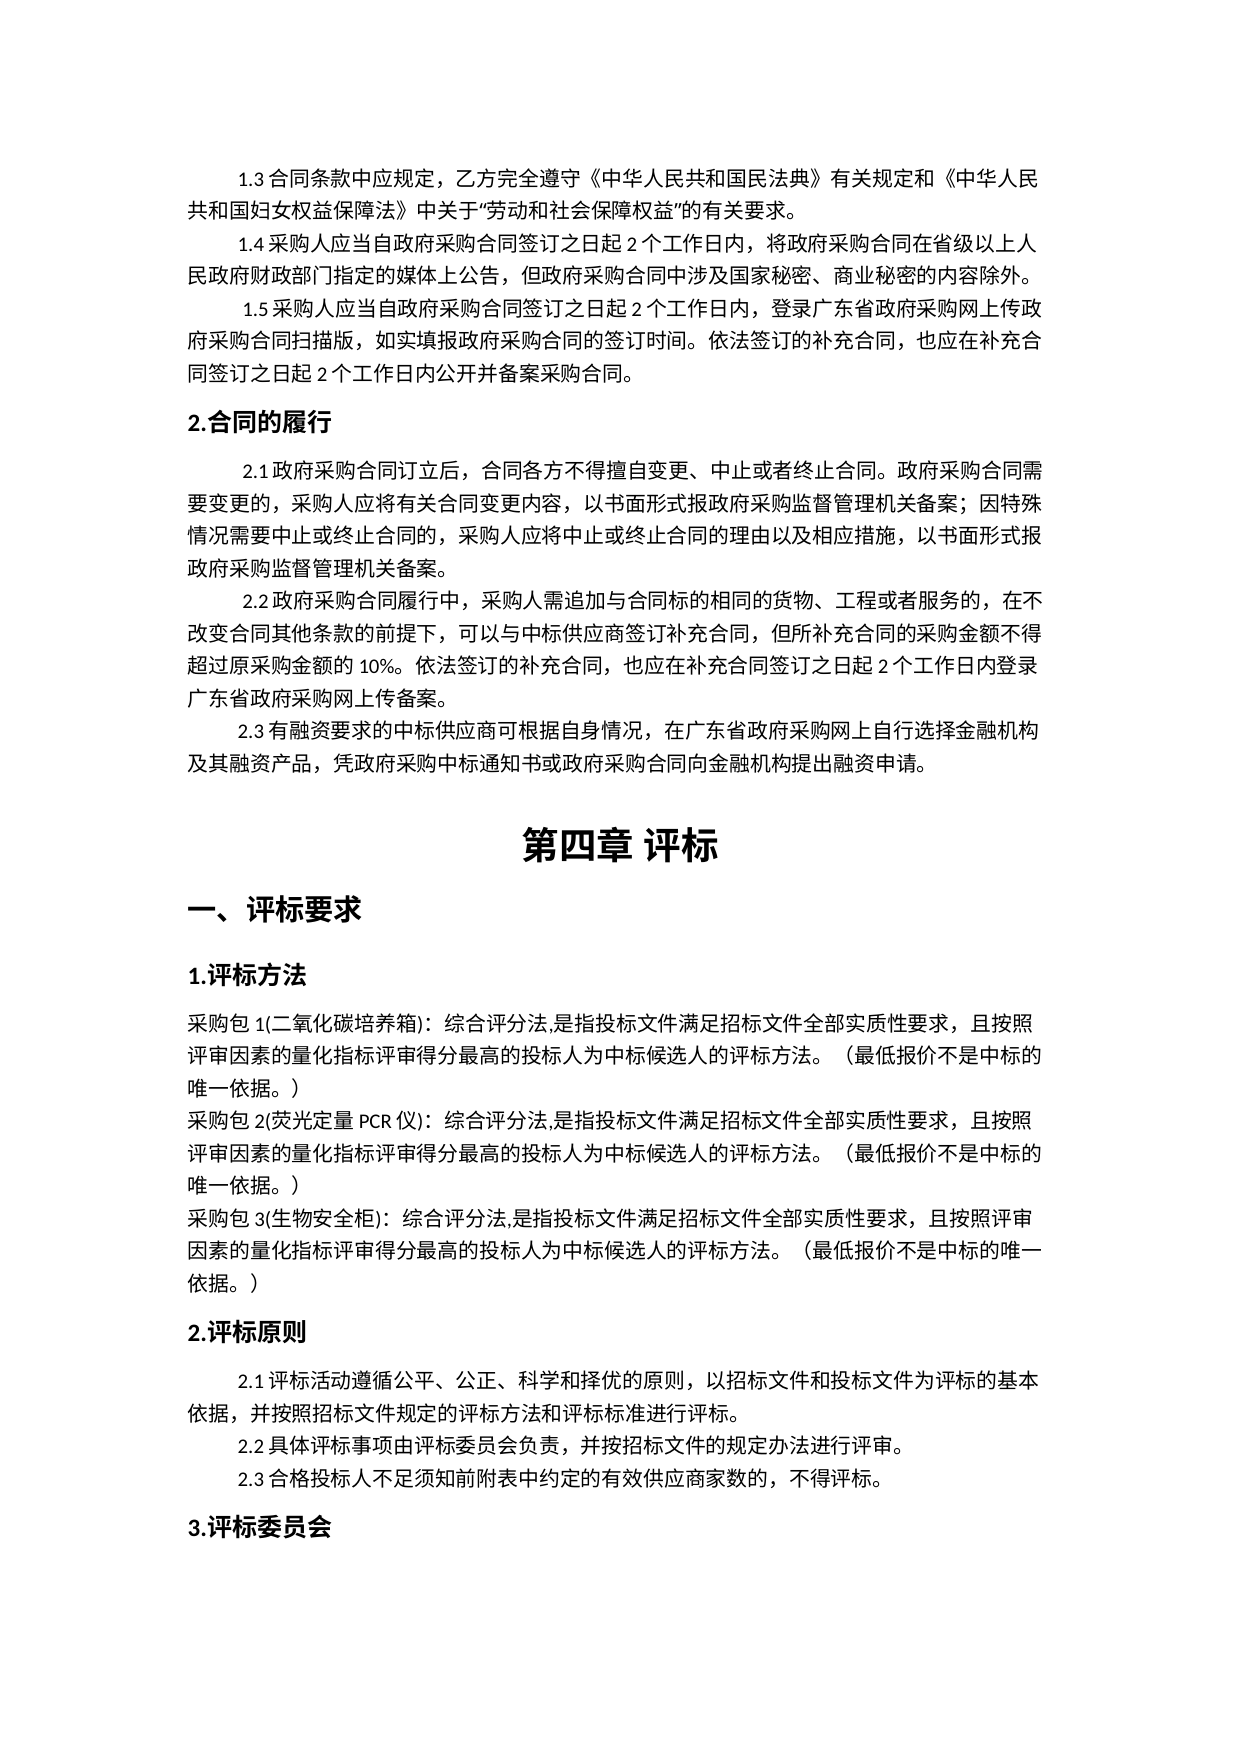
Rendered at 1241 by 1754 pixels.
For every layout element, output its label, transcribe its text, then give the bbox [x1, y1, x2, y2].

text 2.评标原则 [187, 1299, 1053, 1364]
text 采购包1(二氧化碳培养箱)：综合评分法,是指投标文件满足招标文件全部实质性要求，且按照评审因素的量化指标评审得分最高的投标人为中标候选人的评标方法。（最低报价不是中标的唯一依据。） [187, 1007, 1053, 1104]
text 1.评标方法 [187, 942, 1053, 1007]
text 2.1评标活动遵循公平、公正、科学和择优的原则，以招标文件和投标文件为评标的基本依据，并按照招标文件规定的评标方法和评标标准进行评标。 [187, 1364, 1053, 1429]
text 1.4采购人应当自政府采购合同签订之日起2个工作日内，将政府采购合同在省级以上人民政府财政部门指定的媒体上公告，但政府采购合同中涉及国家秘密、商业秘密的内容除外。 [187, 227, 1053, 292]
text 2.3合格投标人不足须知前附表中约定的有效供应商家数的，不得评标。 [187, 1462, 1053, 1494]
text 2.2政府采购合同履行中，采购人需追加与合同标的相同的货物、工程或者服务的，在不改变合同其他条款的前提下，可以与中标供应商签订补充合同，但所补充合同的采购金额不得超过原采购金额的10%。依法签订的补充合同，也应在补充合同签订之日起2个工作日内登录广东省政府采购网上传备案。 [187, 584, 1053, 714]
text 采购包2(荧光定量PCR仪)：综合评分法,是指投标文件满足招标文件全部实质性要求，且按照评审因素的量化指标评审得分最高的投标人为中标候选人的评标方法。（最低报价不是中标的唯一依据。） [187, 1104, 1053, 1202]
text 1.3合同条款中应规定，乙方完全遵守《中华人民共和国民法典》有关规定和《中华人民共和国妇女权益保障法》中关于“劳动和社会保障权益”的有关要求。 [187, 162, 1053, 227]
text 一、评标要求 [187, 877, 1053, 942]
text 2.合同的履行 [187, 389, 1053, 454]
text 2.2具体评标事项由评标委员会负责，并按招标文件的规定办法进行评审。 [187, 1429, 1053, 1462]
text 2.1政府采购合同订立后，合同各方不得擅自变更、中止或者终止合同。政府采购合同需要变更的，采购人应将有关合同变更内容，以书面形式报政府采购监督管理机关备案；因特殊情况需要中止或终止合同的，采购人应将中止或终止合同的理由以及相应措施，以书面形式报政府采购监督管理机关备案。 [187, 454, 1053, 584]
text 3.评标委员会 [187, 1494, 1053, 1559]
text 第四章 评标 [187, 812, 1053, 877]
text 1.5采购人应当自政府采购合同签订之日起2个工作日内，登录广东省政府采购网上传政府采购合同扫描版，如实填报政府采购合同的签订时间。依法签订的补充合同，也应在补充合同签订之日起2个工作日内公开并备案采购合同。 [187, 292, 1053, 389]
text 采购包3(生物安全柜)：综合评分法,是指投标文件满足招标文件全部实质性要求，且按照评审因素的量化指标评审得分最高的投标人为中标候选人的评标方法。（最低报价不是中标的唯一依据。） [187, 1202, 1053, 1299]
text 2.3有融资要求的中标供应商可根据自身情况，在广东省政府采购网上自行选择金融机构及其融资产品，凭政府采购中标通知书或政府采购合同向金融机构提出融资申请。 [187, 714, 1053, 779]
